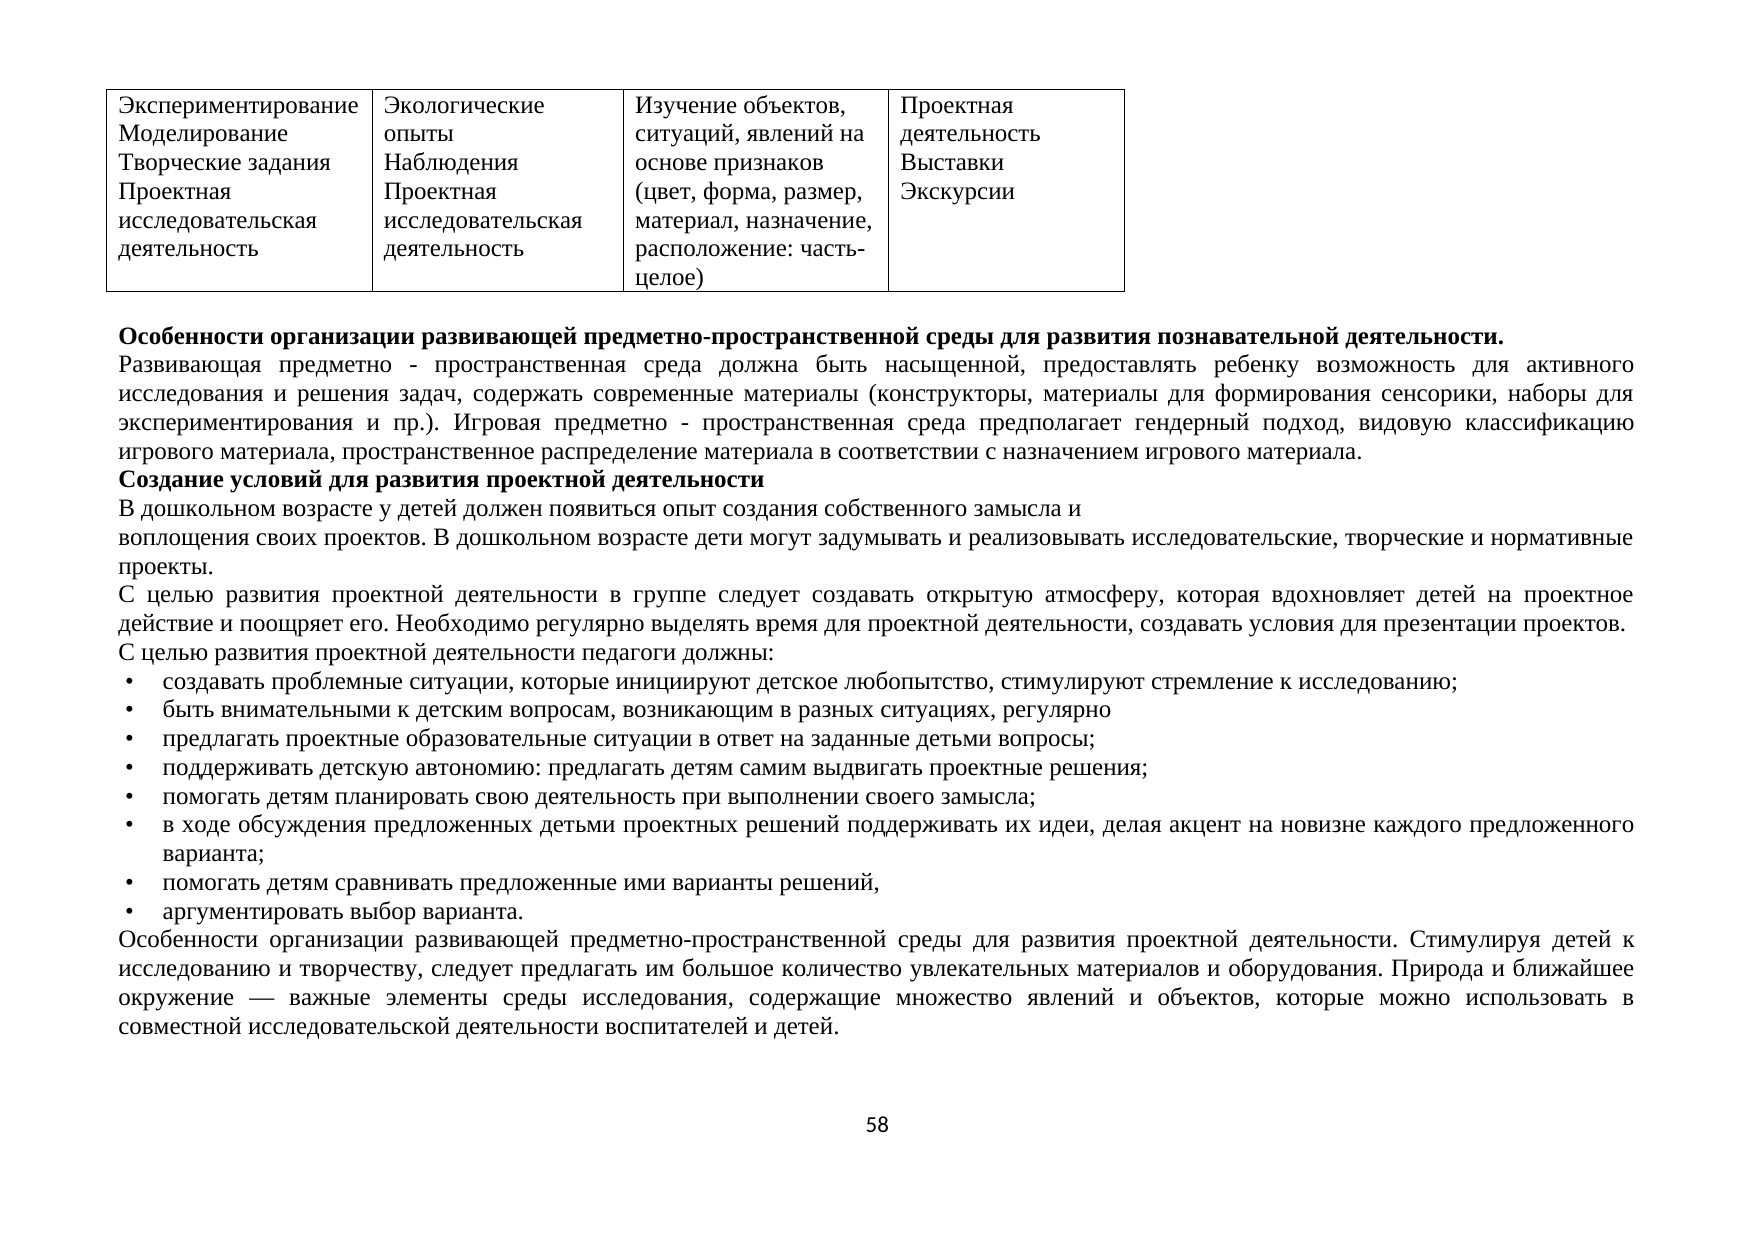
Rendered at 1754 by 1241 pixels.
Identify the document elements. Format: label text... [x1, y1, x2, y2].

list предлагать проектные образовательные ситуации в ответ на заданные детьми вопросы; [125, 723, 1636, 752]
table_cell Изучение объектов, ситуаций, явлений на основе признаков (цвет, форма, размер, материал, назначение, расположение: часть- целое) [624, 90, 888, 291]
table_cell Экспериментирование Моделирование Творческие задания Проектная исследовательская деятельность [107, 90, 372, 291]
text С целью развития проектной деятельности в группе следует создавать открытую атмосферу, которая вдохновляет детей на проектное действие и поощряет его. Необходимо регулярно выделять время для проектной деятельности, создавать условия для презентации проектов. [118, 579, 1636, 637]
list помогать детям сравнивать предложенные ими варианты решений, [125, 867, 1636, 896]
list помогать детям планировать свою деятельность при выполнении своего замысла; [125, 781, 1636, 809]
list поддерживать детскую автономию: предлагать детям самим выдвигать проектные решения; [125, 752, 1636, 781]
text С целью развития проектной деятельности педагоги должны: [118, 637, 1636, 666]
table_cell Проектная деятельность Выставки Экскурсии [889, 90, 1124, 291]
text Особенности организации развивающей предметно-пространственной среды для развития проектной деятельности. Стимулируя детей к исследованию и творчеству, следует предлагать им большое количество увлекательных материалов и оборудования. Природа и ближайшее окружение — важные элементы среды исследования, содержащие множество явлений и объектов, которые можно использовать в совместной исследовательской деятельности воспитателей и детей. [118, 924, 1636, 1039]
text Развивающая предметно - пространственная среда должна быть насыщенной, предоставлять ребенку возможность для активного исследования и решения задач, содержать современные материалы (конструкторы, материалы для формирования сенсорики, наборы для экспериментирования и пр.). Игровая предметно - пространственная среда предполагает гендерный подход, видовую классификацию игрового материала, пространственное распределение материала в соответствии с назначением игрового материала. [118, 349, 1636, 464]
text Особенности организации развивающей предметно-пространственной среды для развития познавательной деятельности. [118, 321, 1636, 349]
text воплощения своих проектов. В дошкольном возрасте дети могут задумывать и реализовывать исследовательские, творческие и нормативные проекты. [118, 522, 1636, 579]
list создавать проблемные ситуации, которые инициируют детское любопытство, стимулируют стремление к исследованию; [125, 666, 1636, 694]
list в ходе обсуждения предложенных детьми проектных решений поддерживать их идеи, делая акцент на новизне каждого предложенного варианта; [125, 809, 1636, 867]
text В дошкольном возрасте у детей должен появиться опыт создания собственного замысла и [118, 493, 1636, 522]
table_cell Экологические опыты Наблюдения Проектная исследовательская деятельность [373, 90, 623, 291]
list аргументировать выбор варианта. [125, 896, 1636, 924]
list быть внимательными к детским вопросам, возникающим в разных ситуациях, регулярно [125, 694, 1636, 723]
text Создание условий для развития проектной деятельности [118, 464, 1636, 493]
